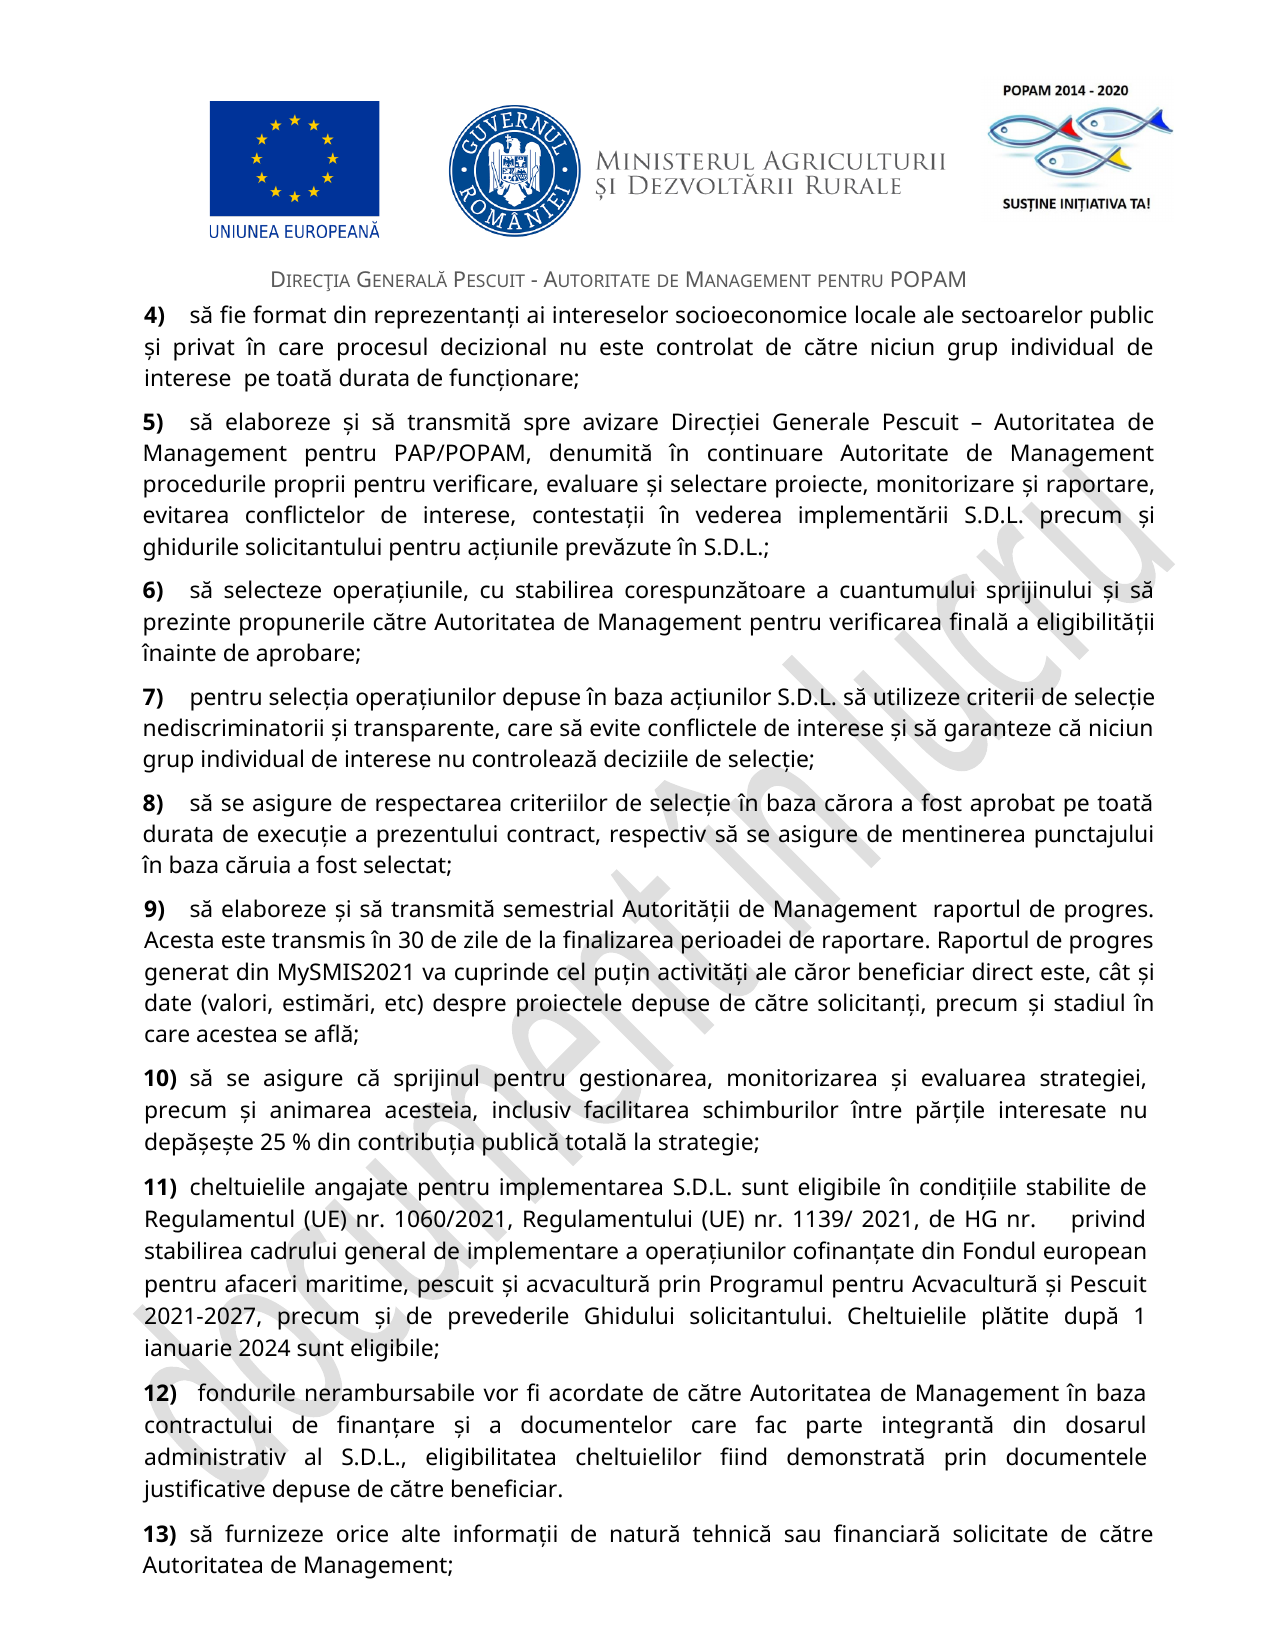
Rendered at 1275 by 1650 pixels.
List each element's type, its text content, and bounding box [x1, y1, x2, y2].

list să selecteze operațiunile, cu stabilirea corespunzătoare a cuantumului sprijinului și să prezinte propunerile către Autoritatea de Management pentru verificarea finală a eligibilității înainte de aprobare; [142, 574, 1155, 668]
picture [587, 112, 947, 238]
list să elaboreze şi să transmită semestrial Autorității de Management raportul de progres. Acesta este transmis în 30 de zile de la finalizarea perioadei de raportare. Raportul de progres generat din MySMIS2021 va cuprinde cel puțin activităţi ale căror beneficiar direct este, cât şi date (valori, estimări, etc) despre proiectele depuse de către solicitanţi, precum şi stadiul în care acestea se află; [144, 893, 1155, 1049]
list să se asigure că sprijinul pentru gestionarea, monitorizarea și evaluarea strategiei, precum și animarea acesteia, inclusiv facilitarea schimburilor între părțile interesate nu depășește 25 % din contribuția publică totală la strategie; [143, 1062, 1148, 1157]
list cheltuielile angajate pentru implementarea S.D.L. sunt eligibile în condiţiile stabilite de Regulamentul (UE) nr. 1060/2021, Regulamentului (UE) nr. 1139/ 2021, de HG nr. privind stabilirea cadrului general de implementare a operaţiunilor cofinanţate din Fondul european pentru afaceri maritime, pescuit şi acvacultură prin Programul pentru Acvacultură și Pescuit 2021-2027, precum şi de prevederile Ghidului solicitantului. Cheltuielile plătite după 1 ianuarie 2024 sunt eligibile; [143, 1171, 1148, 1363]
list pentru selecția operațiunilor depuse în baza acțiunilor S.D.L. să utilizeze criterii de selecție nediscriminatorii și transparente, care să evite conflictele de interese și să garanteze că niciun grup individual de interese nu controlează deciziile de selecție; [142, 681, 1155, 774]
list să furnizeze orice alte informaţii de natură tehnică sau financiară solicitate de către Autoritatea de Management; [142, 1518, 1155, 1580]
list să se asigure de respectarea criteriilor de selecție în baza cărora a fost aprobat pe toată durata de execuție a prezentului contract, respectiv să se asigure de mentinerea punctajului în baza căruia a fost selectat; [142, 787, 1155, 881]
list să fie format din reprezentanți ai intereselor socioeconomice locale ale sectoarelor public și privat în care procesul decizional nu este controlat de către niciun grup individual de interese pe toată durata de funcţionare; [144, 299, 1155, 393]
picture [447, 103, 582, 238]
list fondurile nerambursabile vor fi acordate de către Autoritatea de Management în baza contractului de finanţare și a documentelor care fac parte integrantă din dosarul administrativ al S.D.L., eligibilitatea cheltuielilor fiind demonstrată prin documentele justificative depuse de către beneficiar. [143, 1377, 1148, 1504]
picture [209, 101, 380, 238]
list să elaboreze şi să transmită spre avizare Direcției Generale Pescuit – Autoritatea de Management pentru PAP/POPAM, denumită în continuare Autoritate de Management procedurile proprii pentru verificare, evaluare şi selectare proiecte, monitorizare şi raportare, evitarea conflictelor de interese, contestații în vederea implementării S.D.L. precum şi ghidurile solicitantului pentru acțiunile prevăzute în S.D.L.; [142, 406, 1155, 562]
picture [981, 76, 1174, 222]
